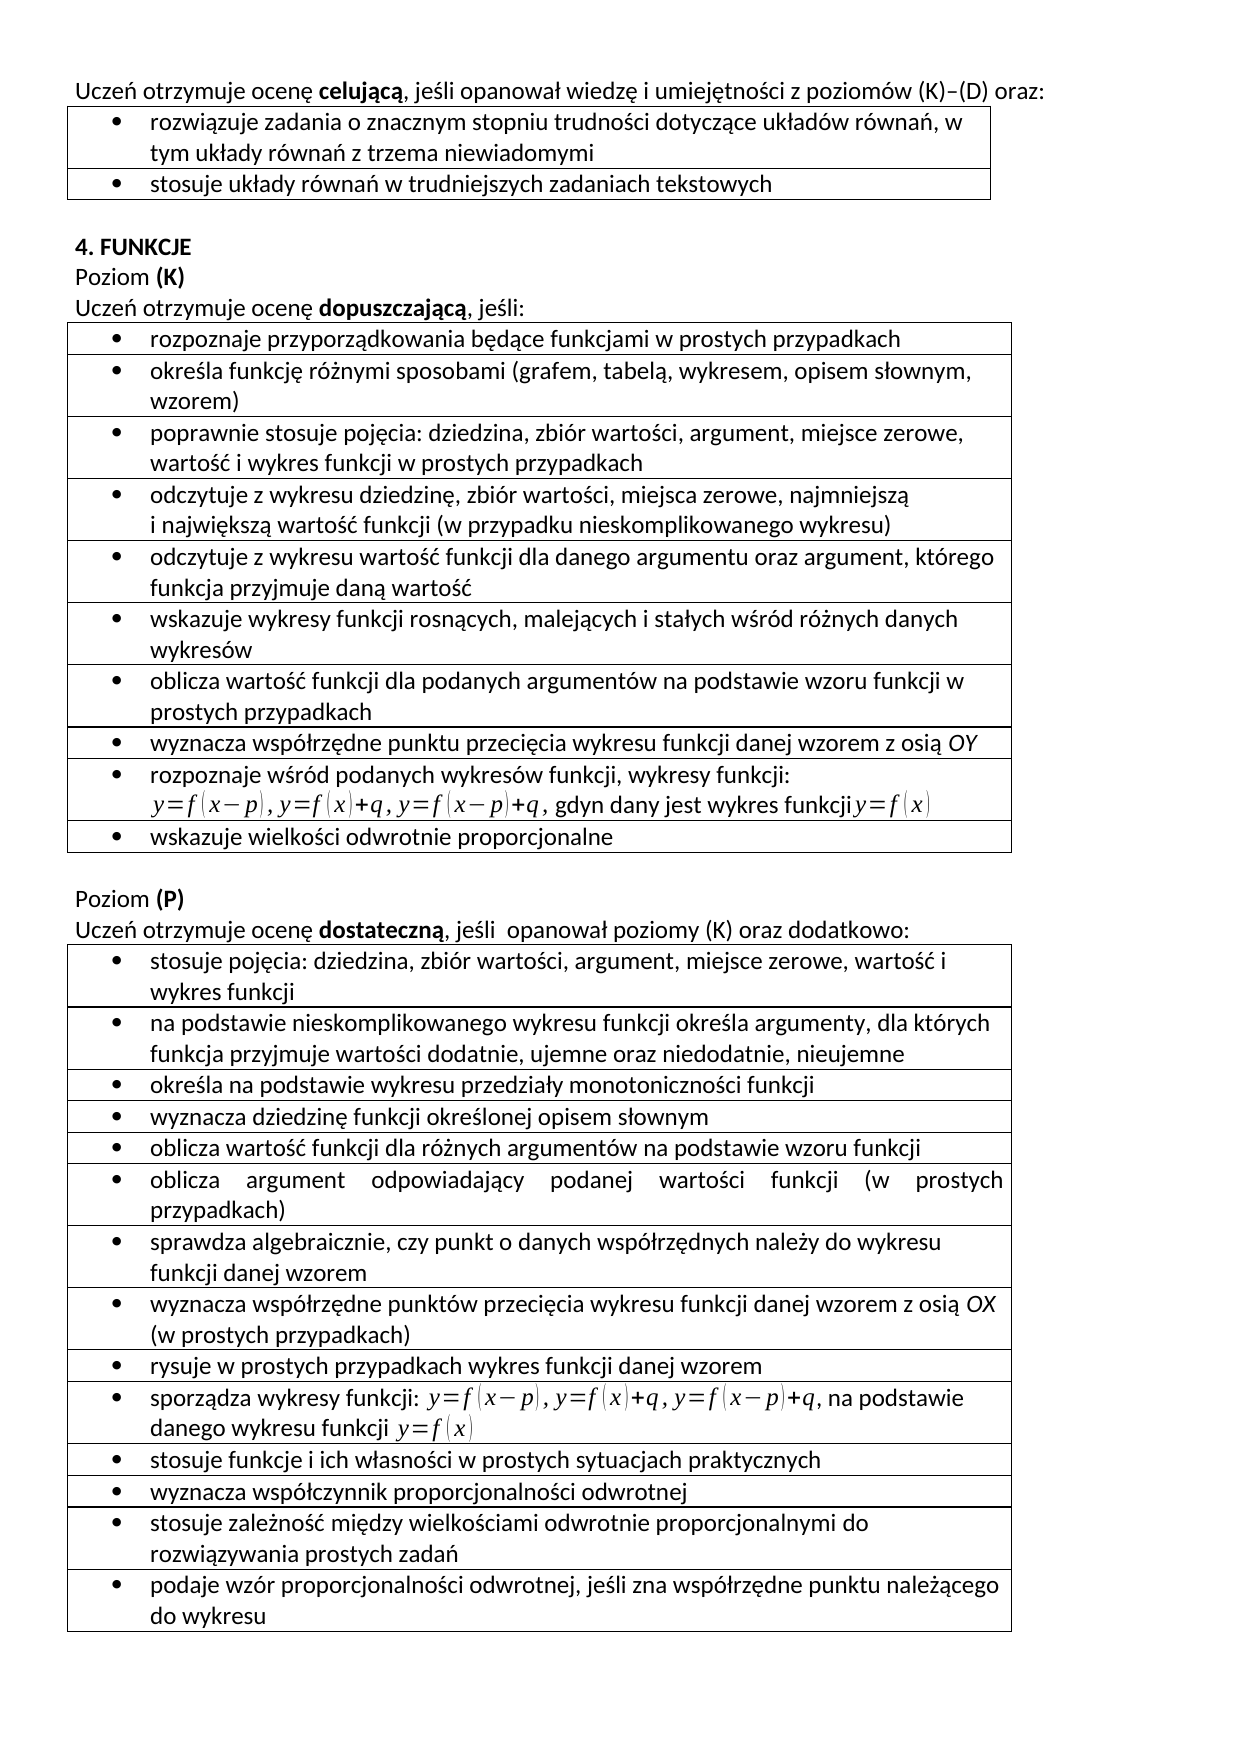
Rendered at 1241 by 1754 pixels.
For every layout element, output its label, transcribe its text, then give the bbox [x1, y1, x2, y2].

table_cell wskazuje wykresy funkcji rosnących, malejących i stałych wśród różnych danych wykresów [68, 603, 1011, 664]
text Uczeń otrzymuje ocenę celującą, jeśli opanował wiedzę i umiejętności z poziomów (K)–(D) oraz: [75, 75, 1165, 106]
table_cell wyznacza współrzędne punktu przecięcia wykresu funkcji danej wzorem z osią OY [68, 728, 1011, 758]
table_cell stosuje funkcje i ich własności w prostych sytuacjach praktycznych [68, 1444, 1011, 1475]
table_cell sprawdza algebraicznie, czy punkt o danych współrzędnych należy do wykresu funkcji danej wzorem [68, 1226, 1011, 1287]
table_cell oblicza argument odpowiadający podanej wartości funkcji (w prostych przypadkach) [68, 1164, 1011, 1225]
table_cell odczytuje z wykresu wartość funkcji dla danego argumentu oraz argument, którego funkcja przyjmuje daną wartość [68, 541, 1011, 602]
table_cell określa funkcję różnymi sposobami (grafem, tabelą, wykresem, opisem słownym, wzorem) [68, 355, 1011, 416]
table_cell oblicza wartość funkcji dla różnych argumentów na podstawie wzoru funkcji [68, 1133, 1011, 1163]
text Poziom (P) [75, 883, 1165, 914]
table_cell podaje wzór proporcjonalności odwrotnej, jeśli zna współrzędne punktu należącego do wykresu [68, 1570, 1011, 1631]
table_cell określa na podstawie wykresu przedziały monotoniczności funkcji [68, 1070, 1011, 1100]
table_cell stosuje układy równań w trudniejszych zadaniach tekstowych [68, 169, 990, 199]
table_cell na podstawie nieskomplikowanego wykresu funkcji określa argumenty, dla których funkcja przyjmuje wartości dodatnie, ujemne oraz niedodatnie, nieujemne [68, 1008, 1011, 1068]
text Uczeń otrzymuje ocenę dopuszczającą, jeśli: [75, 292, 1165, 322]
table_cell wyznacza dziedzinę funkcji określonej opisem słownym [68, 1101, 1011, 1132]
table_cell wyznacza współczynnik proporcjonalności odwrotnej [68, 1476, 1011, 1506]
table_cell stosuje zależność między wielkościami odwrotnie proporcjonalnymi do rozwiązywania prostych zadań [68, 1508, 1011, 1568]
table_header rozwiązuje zadania o znacznym stopniu trudności dotyczące układów równań, w tym układy równań z trzema niewiadomymi [68, 107, 990, 168]
text 4. FUNKCJE [75, 231, 1165, 261]
table_cell wyznacza współrzędne punktów przecięcia wykresu funkcji danej wzorem z osią OX (w prostych przypadkach) [68, 1288, 1011, 1349]
table_cell oblicza wartość funkcji dla podanych argumentów na podstawie wzoru funkcji w prostych przypadkach [68, 665, 1011, 726]
table_cell poprawnie stosuje pojęcia: dziedzina, zbiór wartości, argument, miejsce zerowe, wartość i wykres funkcji w prostych przypadkach [68, 417, 1011, 478]
text Uczeń otrzymuje ocenę dostateczną, jeśli opanował poziomy (K) oraz dodatkowo: [75, 914, 1165, 944]
table_cell odczytuje z wykresu dziedzinę, zbiór wartości, miejsca zerowe, najmniejszą i największą wartość funkcji (w przypadku nieskomplikowanego wykresu) [68, 479, 1011, 540]
table_header rozpoznaje przyporządkowania będące funkcjami w prostych przypadkach [68, 323, 1011, 354]
text Poziom (K) [75, 261, 1165, 292]
table_header stosuje pojęcia: dziedzina, zbiór wartości, argument, miejsce zerowe, wartość i wykres funkcji [68, 945, 1011, 1006]
table_cell sporządza wykresy funkcji: , na podstawie danego wykresu funkcji [68, 1382, 1011, 1443]
table_cell rysuje w prostych przypadkach wykres funkcji danej wzorem [68, 1350, 1011, 1381]
table_cell rozpoznaje wśród podanych wykresów funkcji, wykresy funkcji: gdyn dany jest wykres funkcji [68, 759, 1011, 820]
table_cell wskazuje wielkości odwrotnie proporcjonalne [68, 821, 1011, 852]
